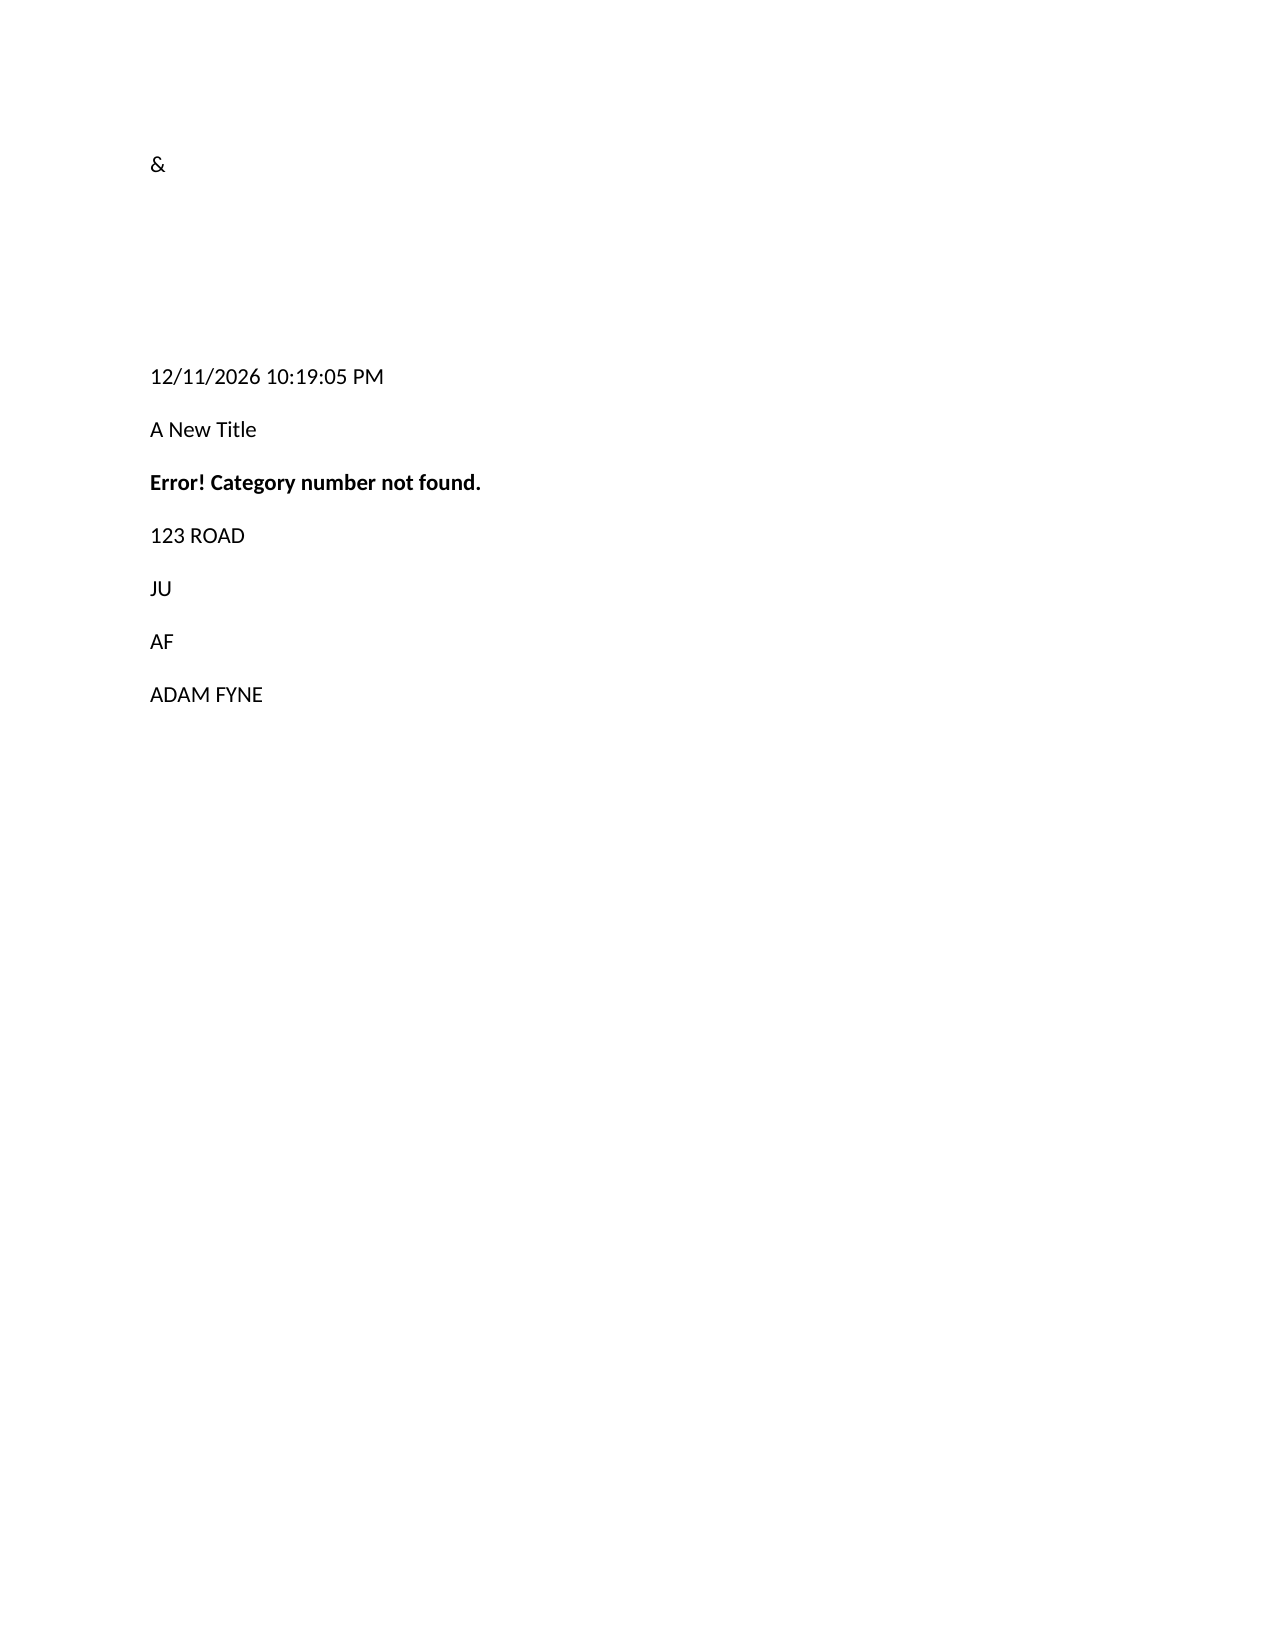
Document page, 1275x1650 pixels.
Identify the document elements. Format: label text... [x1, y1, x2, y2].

text ADAM FYNE [150, 680, 1125, 708]
text 123 ROAD [150, 521, 1125, 549]
text 13/01/2025 10:05:07 AM [150, 362, 1125, 390]
text JU [150, 574, 1125, 602]
text A New Title [150, 415, 1125, 443]
text Error! Category number not found. [150, 468, 1125, 496]
text AF [150, 627, 1125, 655]
